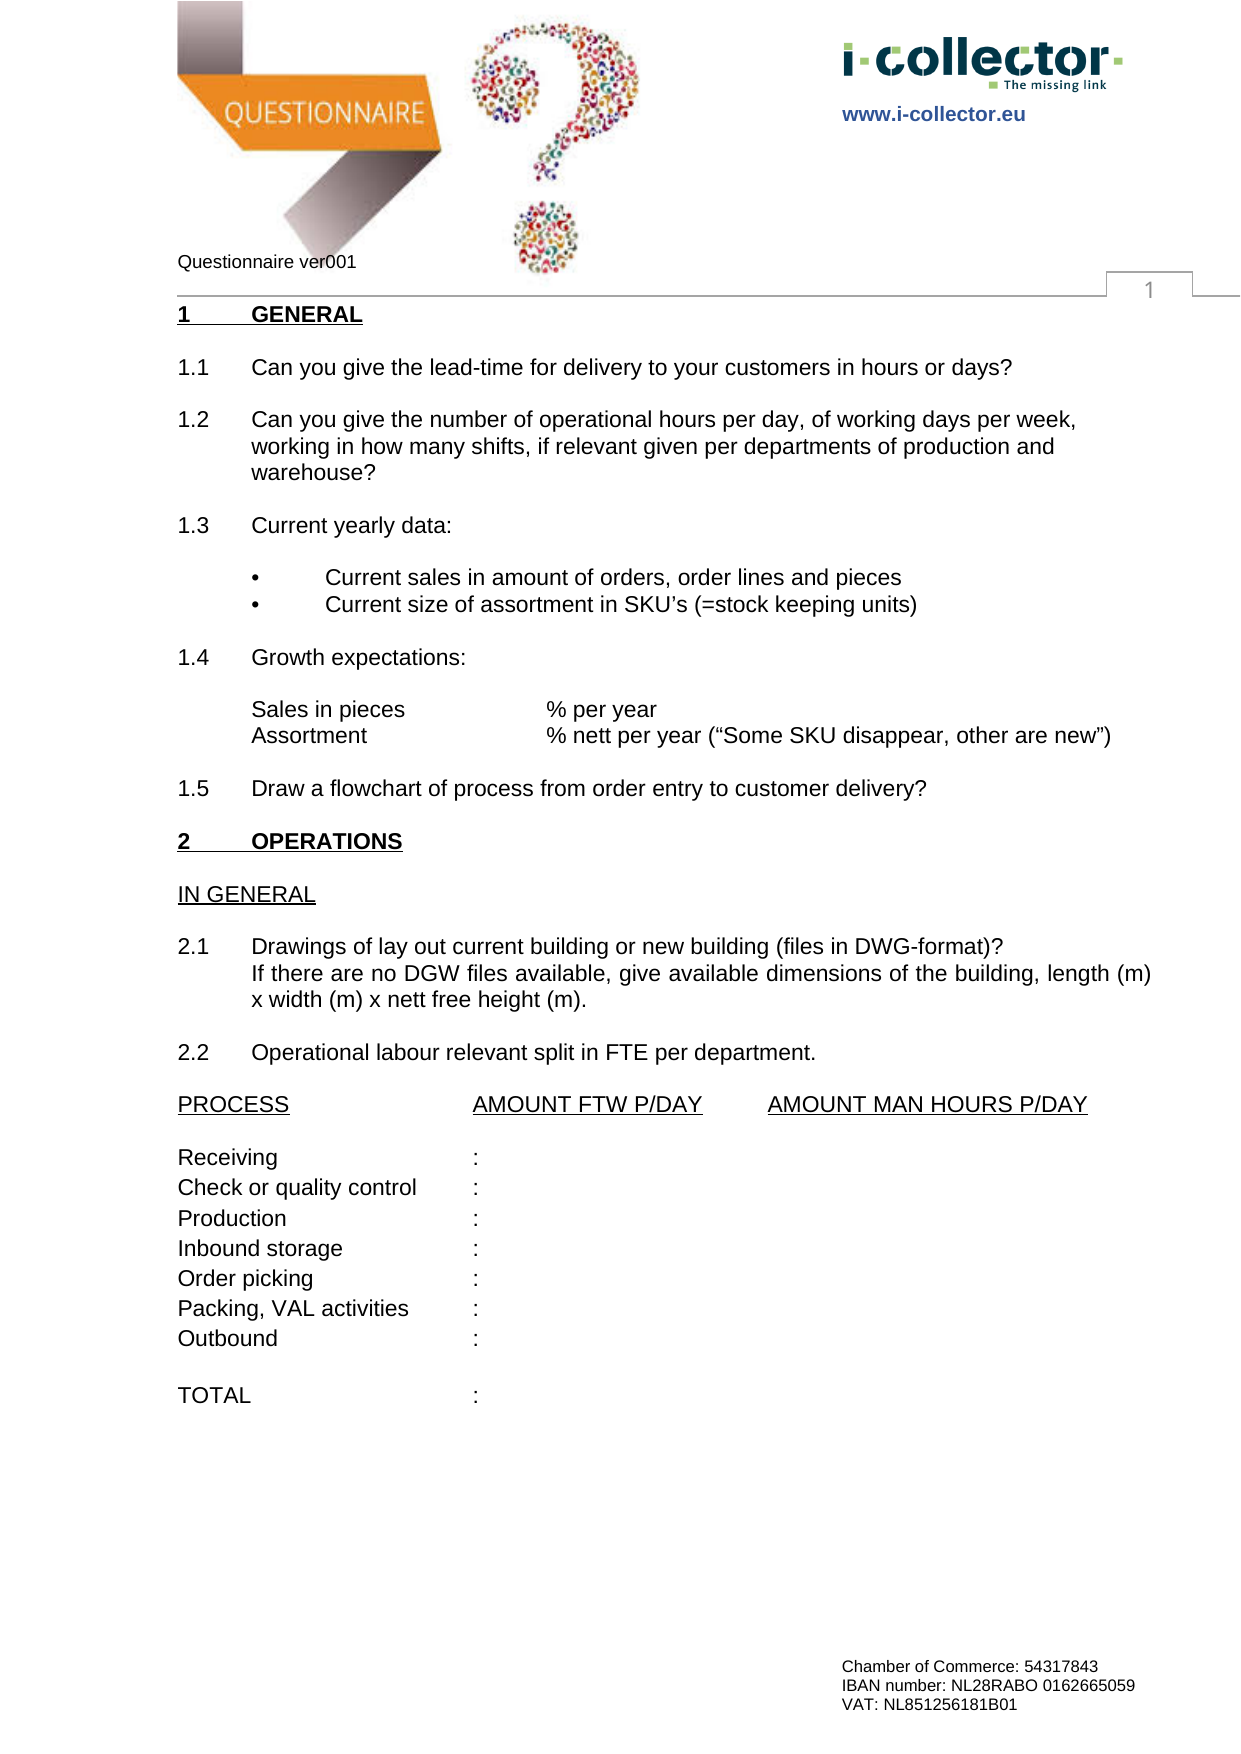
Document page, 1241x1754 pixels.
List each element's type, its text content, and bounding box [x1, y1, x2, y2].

text 1.5 Draw a flowchart of process from order entry to customer delivery? [177, 775, 1152, 802]
text • Current sales in amount of orders, order lines and pieces [177, 564, 1152, 591]
text Outbound : [177, 1325, 1152, 1352]
text If there are no DGW files available, give available dimensions of the building, length (m) x width (m) x nett free height (m). [251, 960, 1152, 1012]
text IN GENERAL [177, 881, 1152, 907]
picture [177, 1, 662, 291]
text Order picking : [177, 1265, 1152, 1291]
text PROCESS AMOUNT FTW P/DAY AMOUNT MAN HOURS P/DAY [177, 1091, 1152, 1118]
text 2.1 Drawings of lay out current building or new building (files in DWG-format)? [177, 933, 1152, 960]
text 1 GENERAL [177, 301, 1152, 327]
text warehouse? [251, 459, 1152, 485]
text working in how many shifts, if relevant given per departments of production and [251, 433, 1152, 459]
text Sales in pieces % per year [177, 696, 1152, 722]
text 1.2 Can you give the number of operational hours per day, of working days per week, [177, 406, 1152, 433]
text Check or quality control : [177, 1174, 1152, 1201]
text 1.1 Can you give the lead-time for delivery to your customers in hours or days? [177, 353, 1152, 380]
text • Current size of assortment in SKU’s (=stock keeping units) [177, 591, 1152, 617]
text Inbound storage : [177, 1235, 1152, 1261]
text 1.4 Growth expectations: [177, 643, 1152, 670]
text Assortment % nett per year (“Some SKU disappear, other are new”) [177, 722, 1152, 749]
text Receiving : [177, 1144, 1152, 1171]
text 1.3 Current yearly data: [177, 512, 1152, 538]
text TOTAL : [177, 1382, 1152, 1408]
picture [821, 25, 1143, 97]
text 2.2 Operational labour relevant split in FTE per department. [177, 1039, 1152, 1065]
text Production : [177, 1204, 1152, 1231]
text Packing, VAL activities : [177, 1295, 1152, 1322]
text 2 OPERATIONS [177, 828, 1152, 854]
